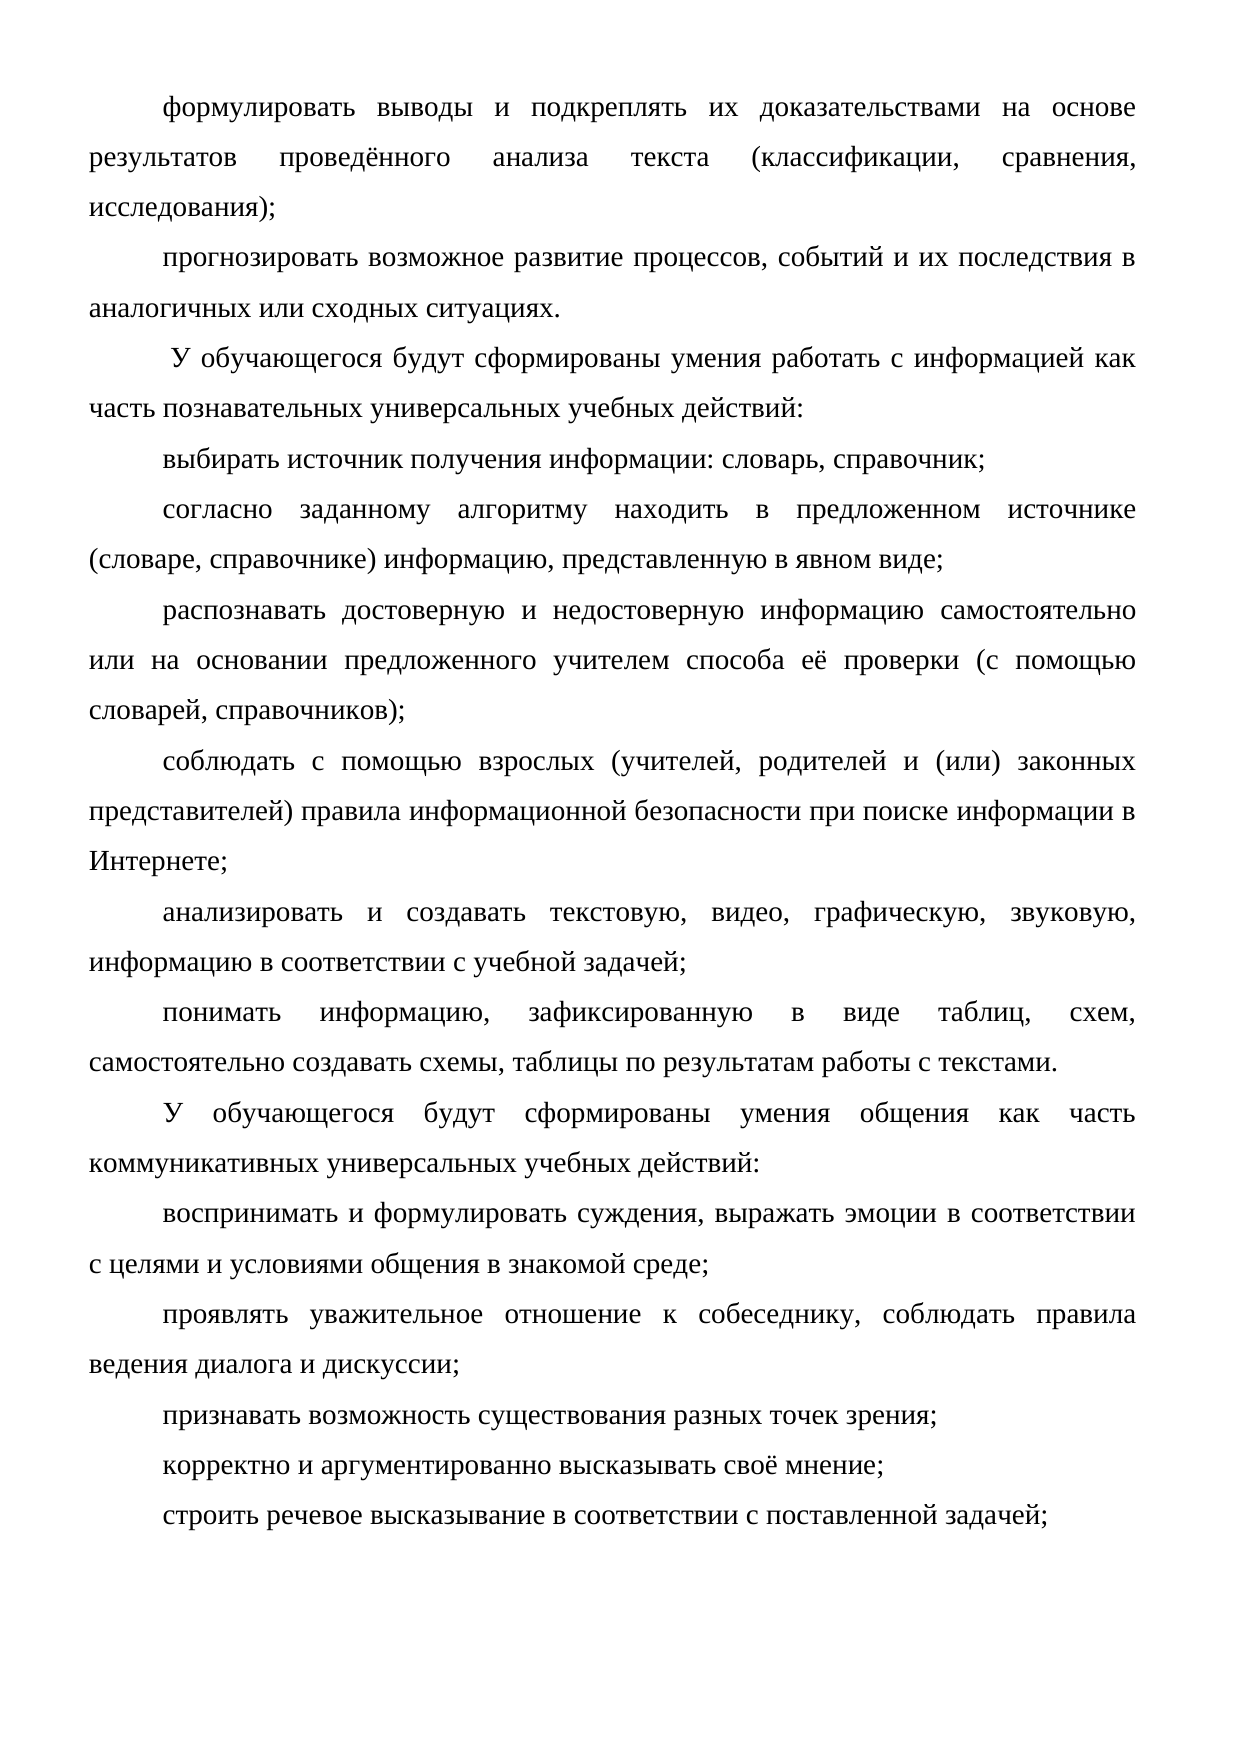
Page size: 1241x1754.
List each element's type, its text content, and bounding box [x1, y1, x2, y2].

text соблюдать с помощью взрослых (учителей, родителей и (или) законных представителей) правила информационной безопасности при поиске информации в Интернете; [89, 743, 1137, 877]
text строить речевое высказывание в соответствии с поставленной задачей; [89, 1497, 1137, 1531]
text формулировать выводы и подкреплять их доказательствами на основе результатов проведённого анализа текста (классификации, сравнения, исследования); [89, 89, 1137, 223]
text прогнозировать возможное развитие процессов, событий и их последствия в аналогичных или сходных ситуациях. [89, 239, 1137, 323]
text корректно и аргументированно высказывать своё мнение; [89, 1447, 1137, 1481]
text У обучающегося будут сформированы умения общения как часть коммуникативных универсальных учебных действий: [89, 1095, 1137, 1179]
text проявлять уважительное отношение к собеседнику, соблюдать правила ведения диалога и дискуссии; [89, 1296, 1137, 1380]
text воспринимать и формулировать суждения, выражать эмоции в соответствии с целями и условиями общения в знакомой среде; [89, 1196, 1137, 1279]
text распознавать достоверную и недостоверную информацию самостоятельно или на основании предложенного учителем способа её проверки (с помощью словарей, справочников); [89, 592, 1137, 726]
text анализировать и создавать текстовую, видео, графическую, звуковую, информацию в соответствии с учебной задачей; [89, 894, 1137, 977]
text понимать информацию, зафиксированную в виде таблиц, схем, самостоятельно создавать схемы, таблицы по результатам работы с текстами. [89, 994, 1137, 1078]
text признавать возможность существования разных точек зрения; [89, 1397, 1137, 1430]
text согласно заданному алгоритму находить в предложенном источнике (словаре, справочнике) информацию, представленную в явном виде; [89, 491, 1137, 575]
text У обучающегося будут сформированы умения работать с информацией как часть познавательных универсальных учебных действий: [89, 340, 1137, 424]
text выбирать источник получения информации: словарь, справочник; [89, 441, 1137, 474]
